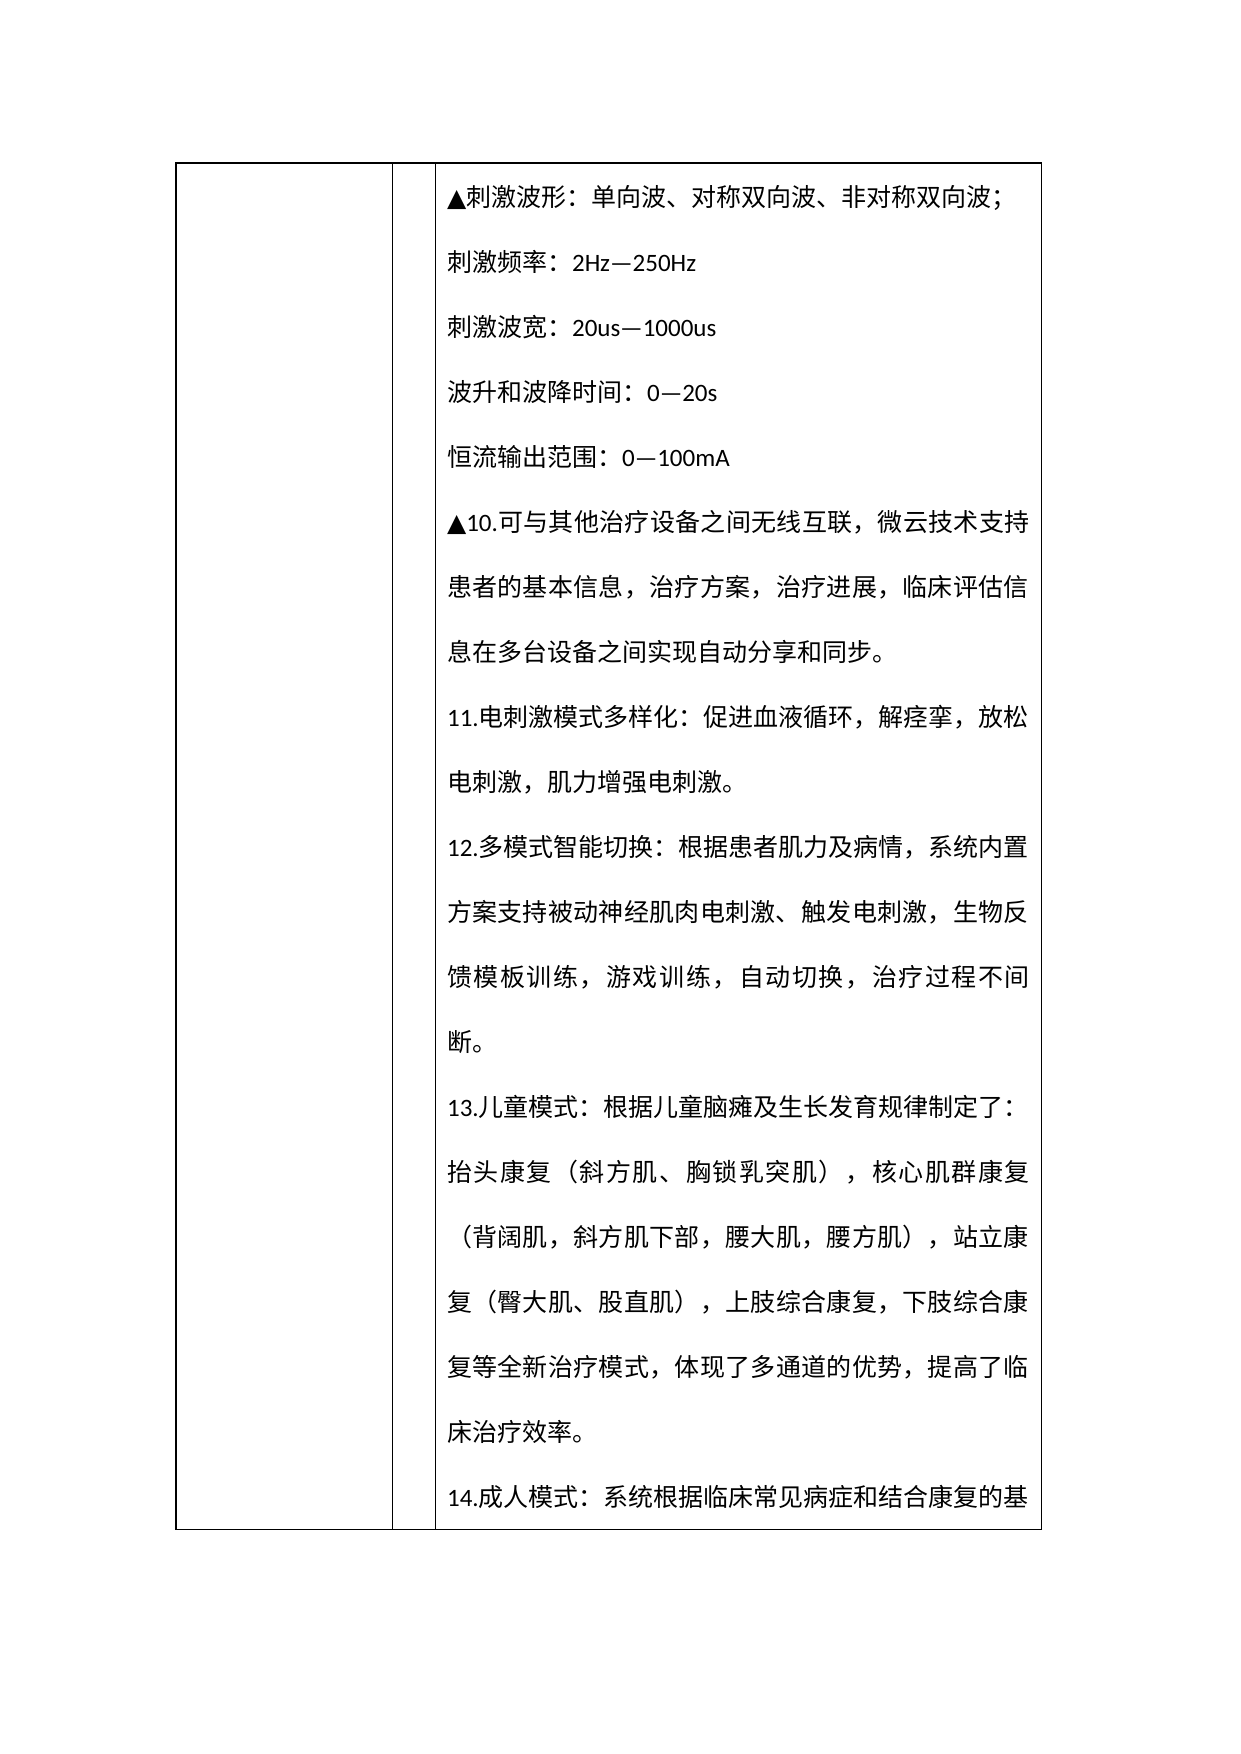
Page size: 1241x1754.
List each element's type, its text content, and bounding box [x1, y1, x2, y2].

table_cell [436, 164, 1041, 1528]
table_cell 1 [393, 164, 435, 1528]
table_cell [177, 164, 392, 1528]
